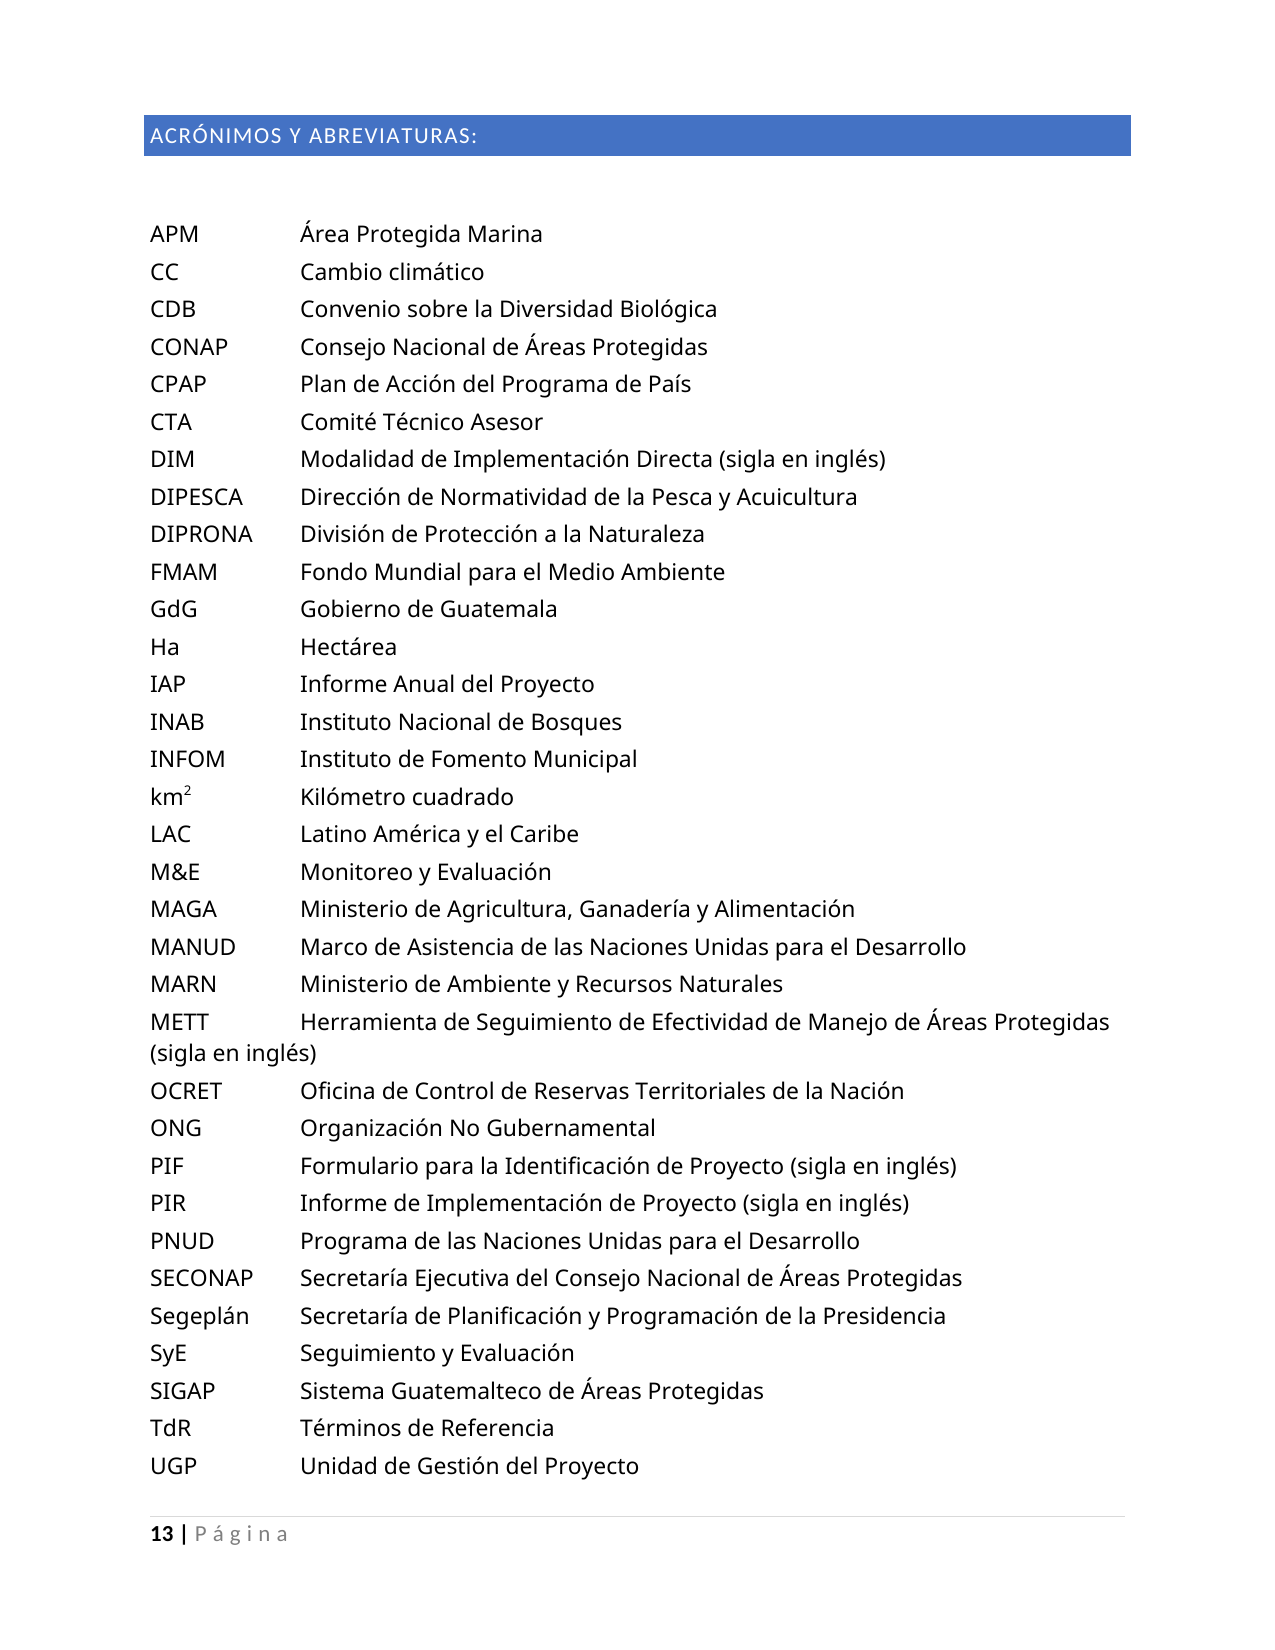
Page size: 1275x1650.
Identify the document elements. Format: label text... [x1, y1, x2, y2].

text Segeplán Secretaría de Planificación y Programación de la Presidencia [150, 1300, 1125, 1331]
text LAC Latino América y el Caribe [150, 818, 1125, 850]
text FMAM Fondo Mundial para el Medio Ambiente [150, 556, 1125, 587]
text Ha Hectárea [150, 631, 1125, 662]
text PIR Informe de Implementación de Proyecto (sigla en inglés) [150, 1187, 1125, 1218]
text CONAP Consejo Nacional de Áreas Protegidas [150, 331, 1125, 362]
text PNUD Programa de las Naciones Unidas para el Desarrollo [150, 1225, 1125, 1256]
text OCRET Oficina de Control de Reservas Territoriales de la Nación [150, 1075, 1125, 1106]
text M&E Monitoreo y Evaluación [150, 856, 1125, 887]
text km2 Kilómetro cuadrado [150, 781, 1125, 812]
text INFOM Instituto de Fomento Municipal [150, 743, 1125, 775]
text SyE Seguimiento y Evaluación [150, 1337, 1125, 1368]
subtitle Acrónimos y abreviaturas: [150, 122, 1125, 150]
text MAGA Ministerio de Agricultura, Ganadería y Alimentación [150, 893, 1125, 925]
text GdG Gobierno de Guatemala [150, 593, 1125, 625]
text DIPESCA Dirección de Normatividad de la Pesca y Acuicultura [150, 481, 1125, 512]
text INAB Instituto Nacional de Bosques [150, 706, 1125, 737]
text ONG Organización No Gubernamental [150, 1112, 1125, 1143]
text PIF Formulario para la Identificación de Proyecto (sigla en inglés) [150, 1150, 1125, 1181]
text CPAP Plan de Acción del Programa de País [150, 368, 1125, 400]
text CDB Convenio sobre la Diversidad Biológica [150, 293, 1125, 325]
text METT Herramienta de Seguimiento de Efectividad de Manejo de Áreas Protegidas (sigla en inglés) [150, 1006, 1125, 1068]
text SECONAP Secretaría Ejecutiva del Consejo Nacional de Áreas Protegidas [150, 1262, 1125, 1293]
text SIGAP Sistema Guatemalteco de Áreas Protegidas [150, 1375, 1125, 1406]
text APM Área Protegida Marina [150, 218, 1125, 250]
text DIPRONA División de Protección a la Naturaleza [150, 518, 1125, 550]
text CC Cambio climático [150, 256, 1125, 287]
text MANUD Marco de Asistencia de las Naciones Unidas para el Desarrollo [150, 931, 1125, 962]
text MARN Ministerio de Ambiente y Recursos Naturales [150, 968, 1125, 1000]
text TdR Términos de Referencia [150, 1412, 1125, 1443]
text IAP Informe Anual del Proyecto [150, 668, 1125, 700]
text CTA Comité Técnico Asesor [150, 406, 1125, 437]
text UGP Unidad de Gestión del Proyecto [150, 1450, 1125, 1481]
text DIM Modalidad de Implementación Directa (sigla en inglés) [150, 443, 1125, 475]
